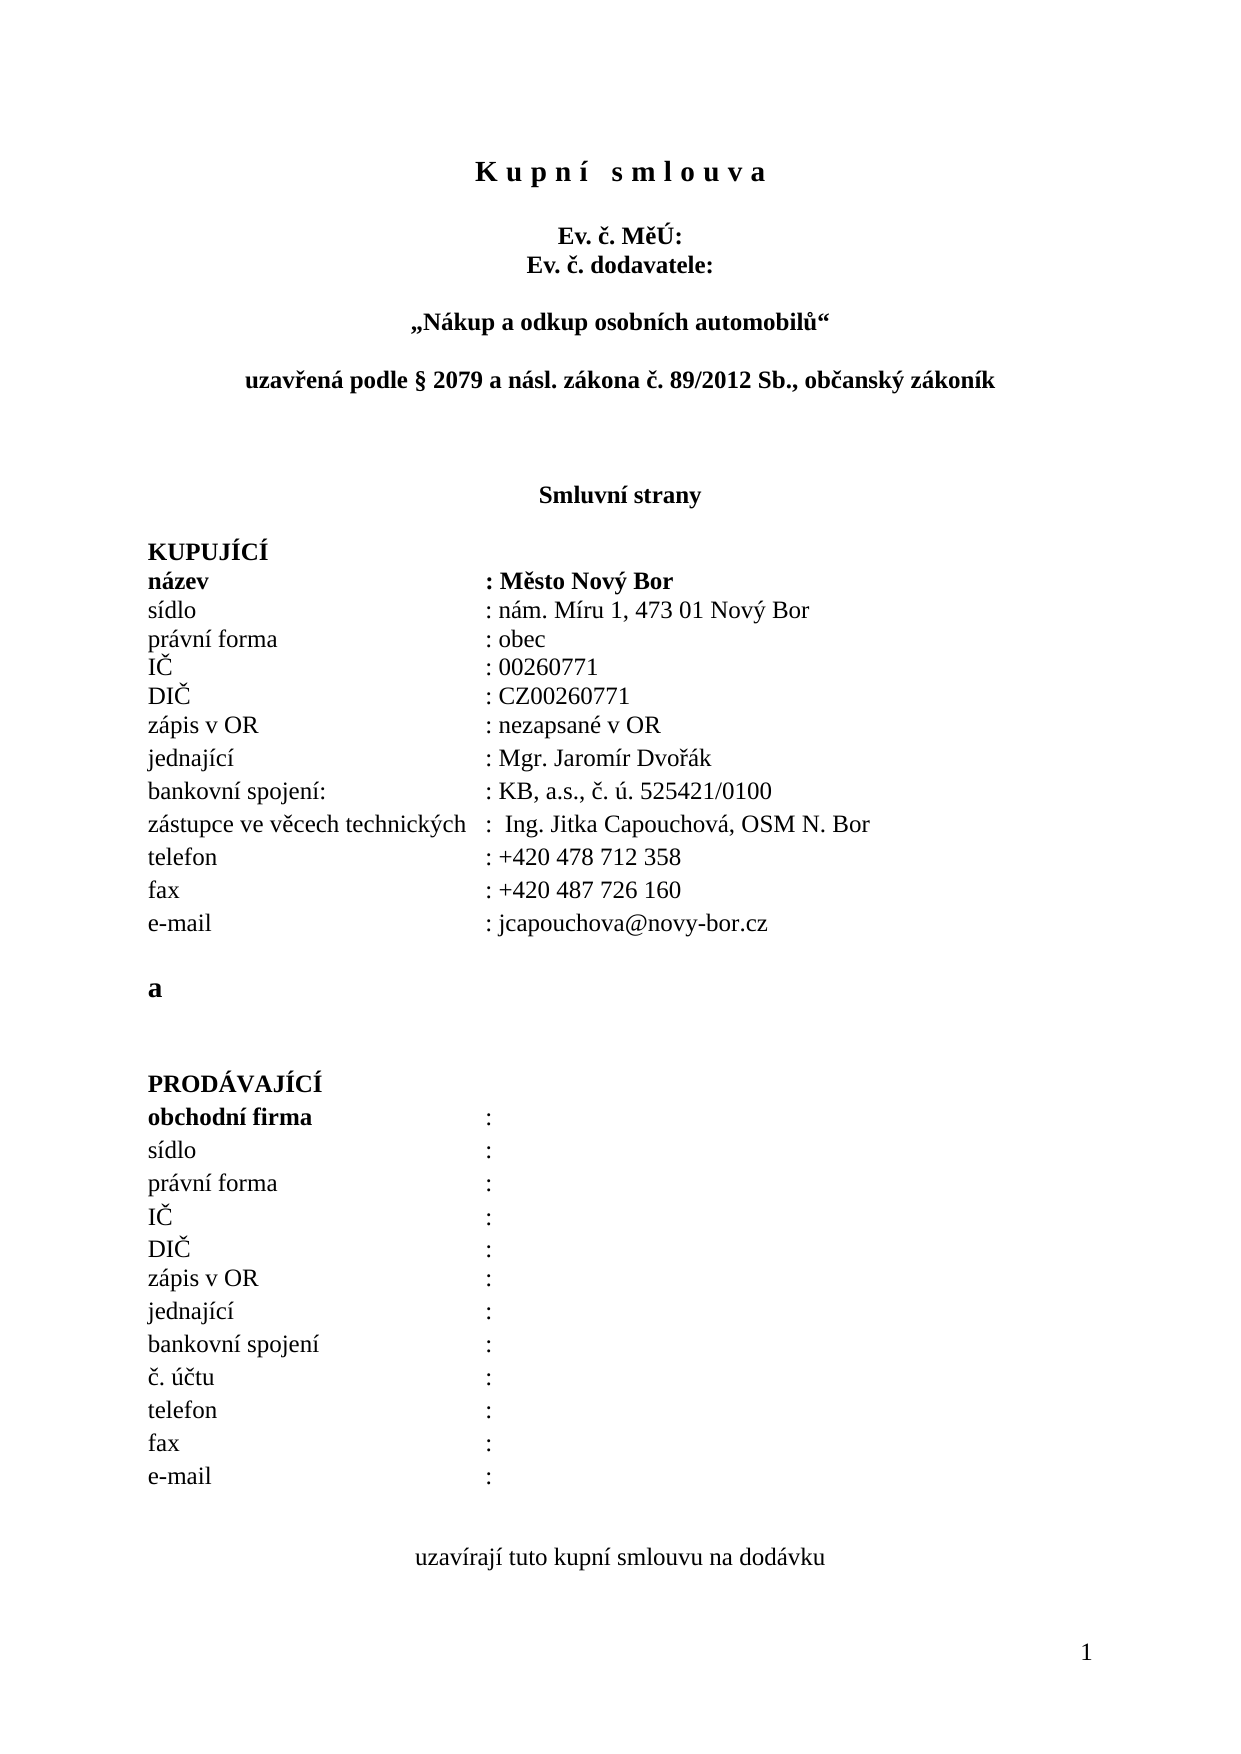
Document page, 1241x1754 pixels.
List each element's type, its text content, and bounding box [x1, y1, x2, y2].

text č. účtu : [148, 1362, 1093, 1391]
text e-mail : jcapouchova@novy-bor.cz [148, 908, 1093, 937]
text obchodní firma : [148, 1102, 1093, 1131]
text Smluvní strany [148, 480, 1093, 509]
text zápis v OR : [148, 1263, 1093, 1292]
text uzavřená podle § 2079 a násl. zákona č. 89/2012 Sb., občanský zákoník [148, 365, 1093, 394]
text sídlo : [148, 1136, 1093, 1164]
text bankovní spojení : [148, 1329, 1093, 1358]
text Kupní smlouva [148, 154, 1093, 188]
text zástupce ve věcech technických : Ing. Jitka Capouchová, OSM N. Bor [148, 809, 1093, 838]
text fax : [148, 1428, 1093, 1457]
text KUPUJÍCÍ [148, 537, 1093, 566]
text telefon : +420 478 712 358 [148, 842, 1093, 871]
text jednající : Mgr. Jaromír Dvořák [148, 743, 1093, 772]
text „Nákup a odkup osobních automobilů“ [148, 307, 1093, 336]
text e-mail : [148, 1461, 1093, 1490]
text název : Město Nový Bor [148, 566, 1093, 595]
text DIČ : [148, 1234, 1093, 1263]
subtitle právní forma : obec [148, 624, 1093, 652]
text Ev. č. dodavatele: [148, 250, 1093, 279]
text uzavírají tuto kupní smlouvu na dodávku [148, 1542, 1093, 1571]
text právní forma : [148, 1168, 1093, 1197]
text zápis v OR : nezapsané v OR [148, 710, 1093, 739]
text Ev. č. MěÚ: [148, 221, 1093, 250]
text fax : +420 487 726 160 [148, 875, 1093, 904]
subtitle sídlo : nám. Míru 1, 473 01 Nový Bor [148, 595, 1093, 624]
text IČ : 00260771 [148, 652, 1093, 681]
text PRODÁVAJÍCÍ [148, 1069, 1093, 1098]
text jednající : [148, 1296, 1093, 1325]
text bankovní spojení: : KB, a.s., č. ú. 525421/0100 [148, 776, 1093, 805]
text DIČ : CZ00260771 [148, 681, 1093, 710]
text telefon : [148, 1395, 1093, 1424]
text a [148, 970, 1093, 1003]
text IČ : [148, 1202, 1093, 1230]
